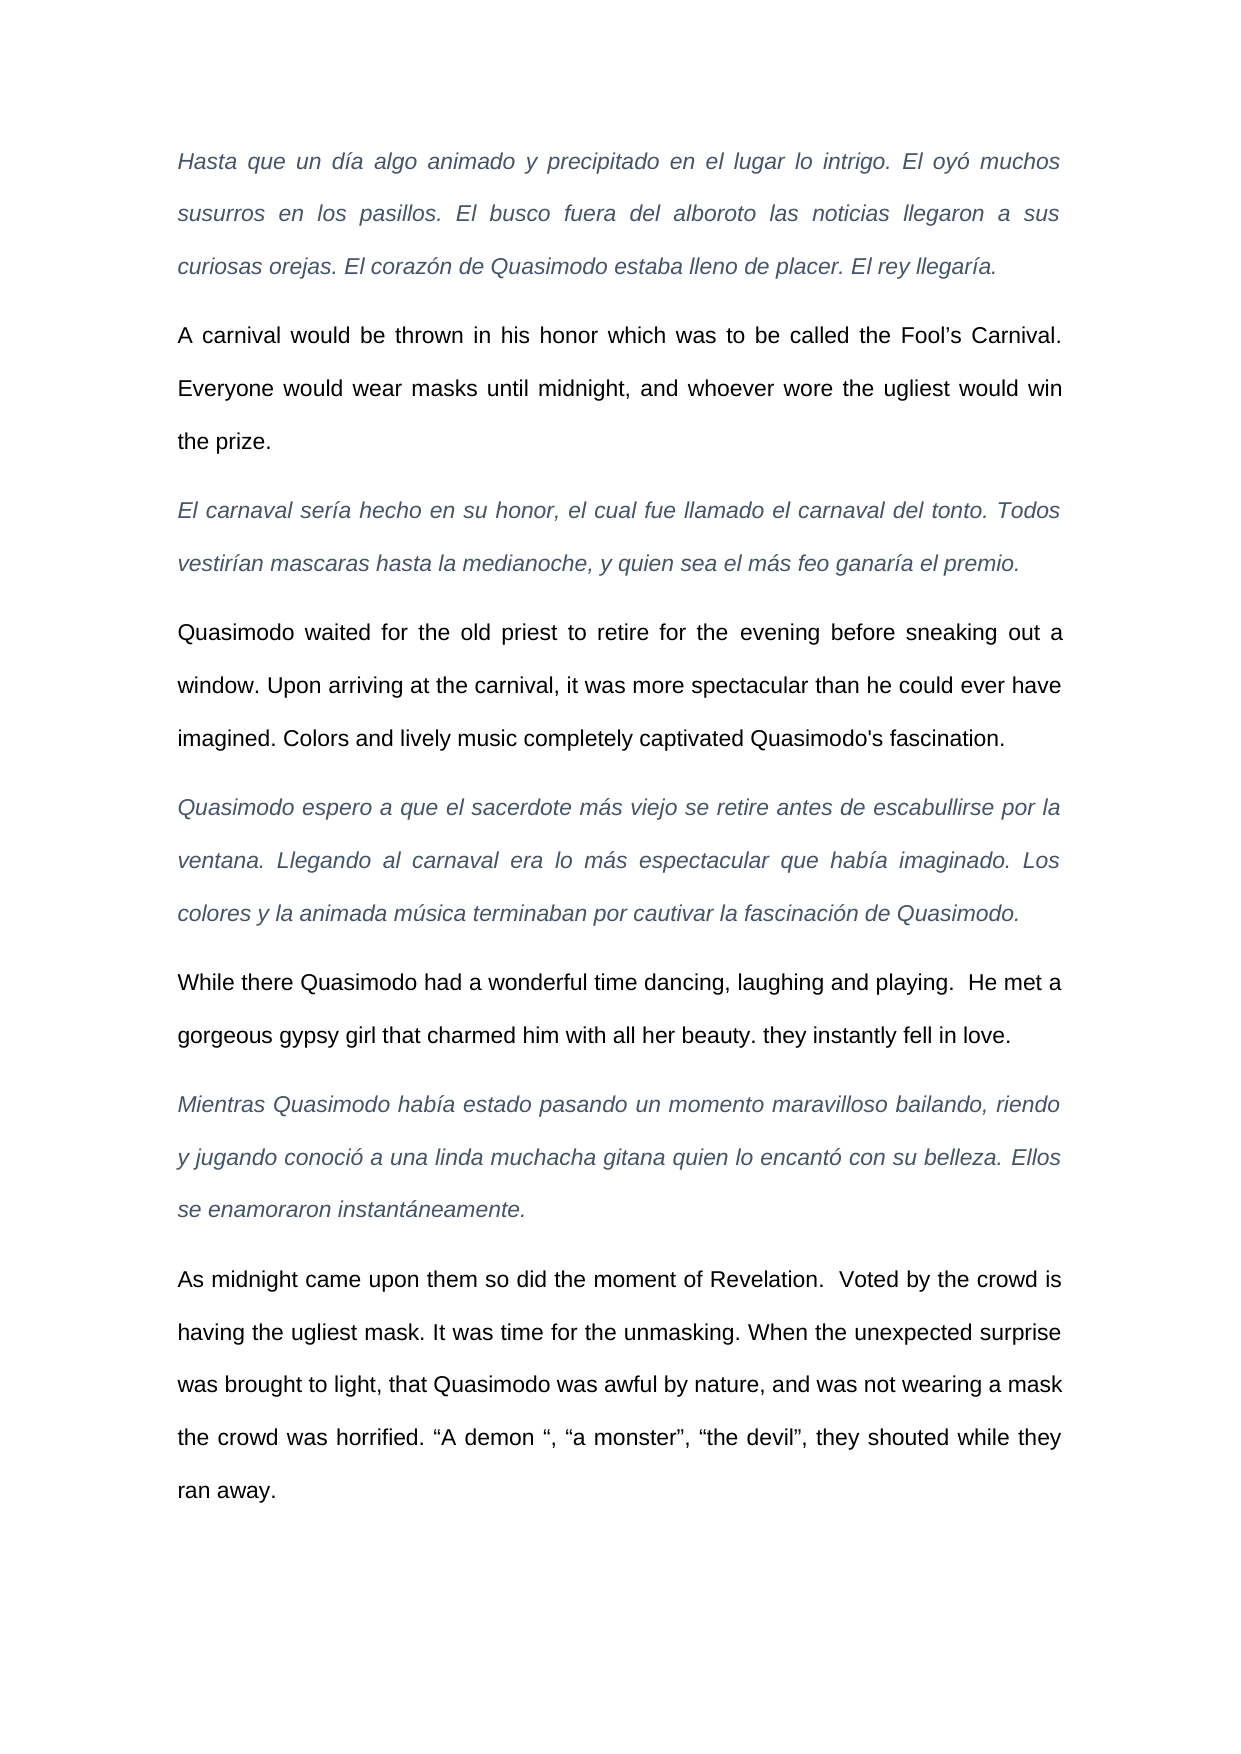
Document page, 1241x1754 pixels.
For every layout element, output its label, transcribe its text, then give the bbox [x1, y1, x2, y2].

text Hasta que un día algo animado y precipitado en el lugar lo intrigo. El oyó muchos susurros en los pasillos. El busco fuera del alboroto las noticias llegaron a sus curiosas orejas. El corazón de Quasimodo estaba lleno de placer. El rey llegaría. [177, 148, 1063, 279]
text Quasimodo waited for the old priest to retire for the evening before sneaking out a window. Upon arriving at the carnival, it was more spectacular than he could ever have imagined. Colors and lively music completely captivated Quasimodo's fascination. [177, 619, 1063, 751]
text A carnival would be thrown in his honor which was to be called the Fool’s Carnival. Everyone would wear masks until midnight, and whoever wore the ugliest would win the prize. [177, 322, 1063, 454]
text While there Quasimodo had a wonderful time dancing, laughing and playing. He met a gorgeous gypsy girl that charmed him with all her beauty. they instantly fell in love. [177, 969, 1063, 1048]
text El carnaval sería hecho en su honor, el cual fue llamado el carnaval del tonto. Todos vestirían mascaras hasta la medianoche, y quien sea el más feo ganaría el premio. [177, 497, 1063, 576]
text Quasimodo espero a que el sacerdote más viejo se retire antes de escabullirse por la ventana. Llegando al carnaval era lo más espectacular que había imaginado. Los colores y la animada música terminaban por cautivar la fascinación de Quasimodo. [177, 794, 1063, 926]
text Mientras Quasimodo había estado pasando un momento maravilloso bailando, riendo y jugando conoció a una linda muchacha gitana quien lo encantó con su belleza. Ellos se enamoraron instantáneamente. [177, 1091, 1063, 1223]
text As midnight came upon them so did the moment of Revelation. Voted by the crowd is having the ugliest mask. It was time for the unmasking. When the unexpected surprise was brought to light, that Quasimodo was awful by nature, and was not wearing a mask the crowd was horrified. “A demon “, “a monster”, “the devil”, they shouted while they ran away. [177, 1266, 1063, 1503]
